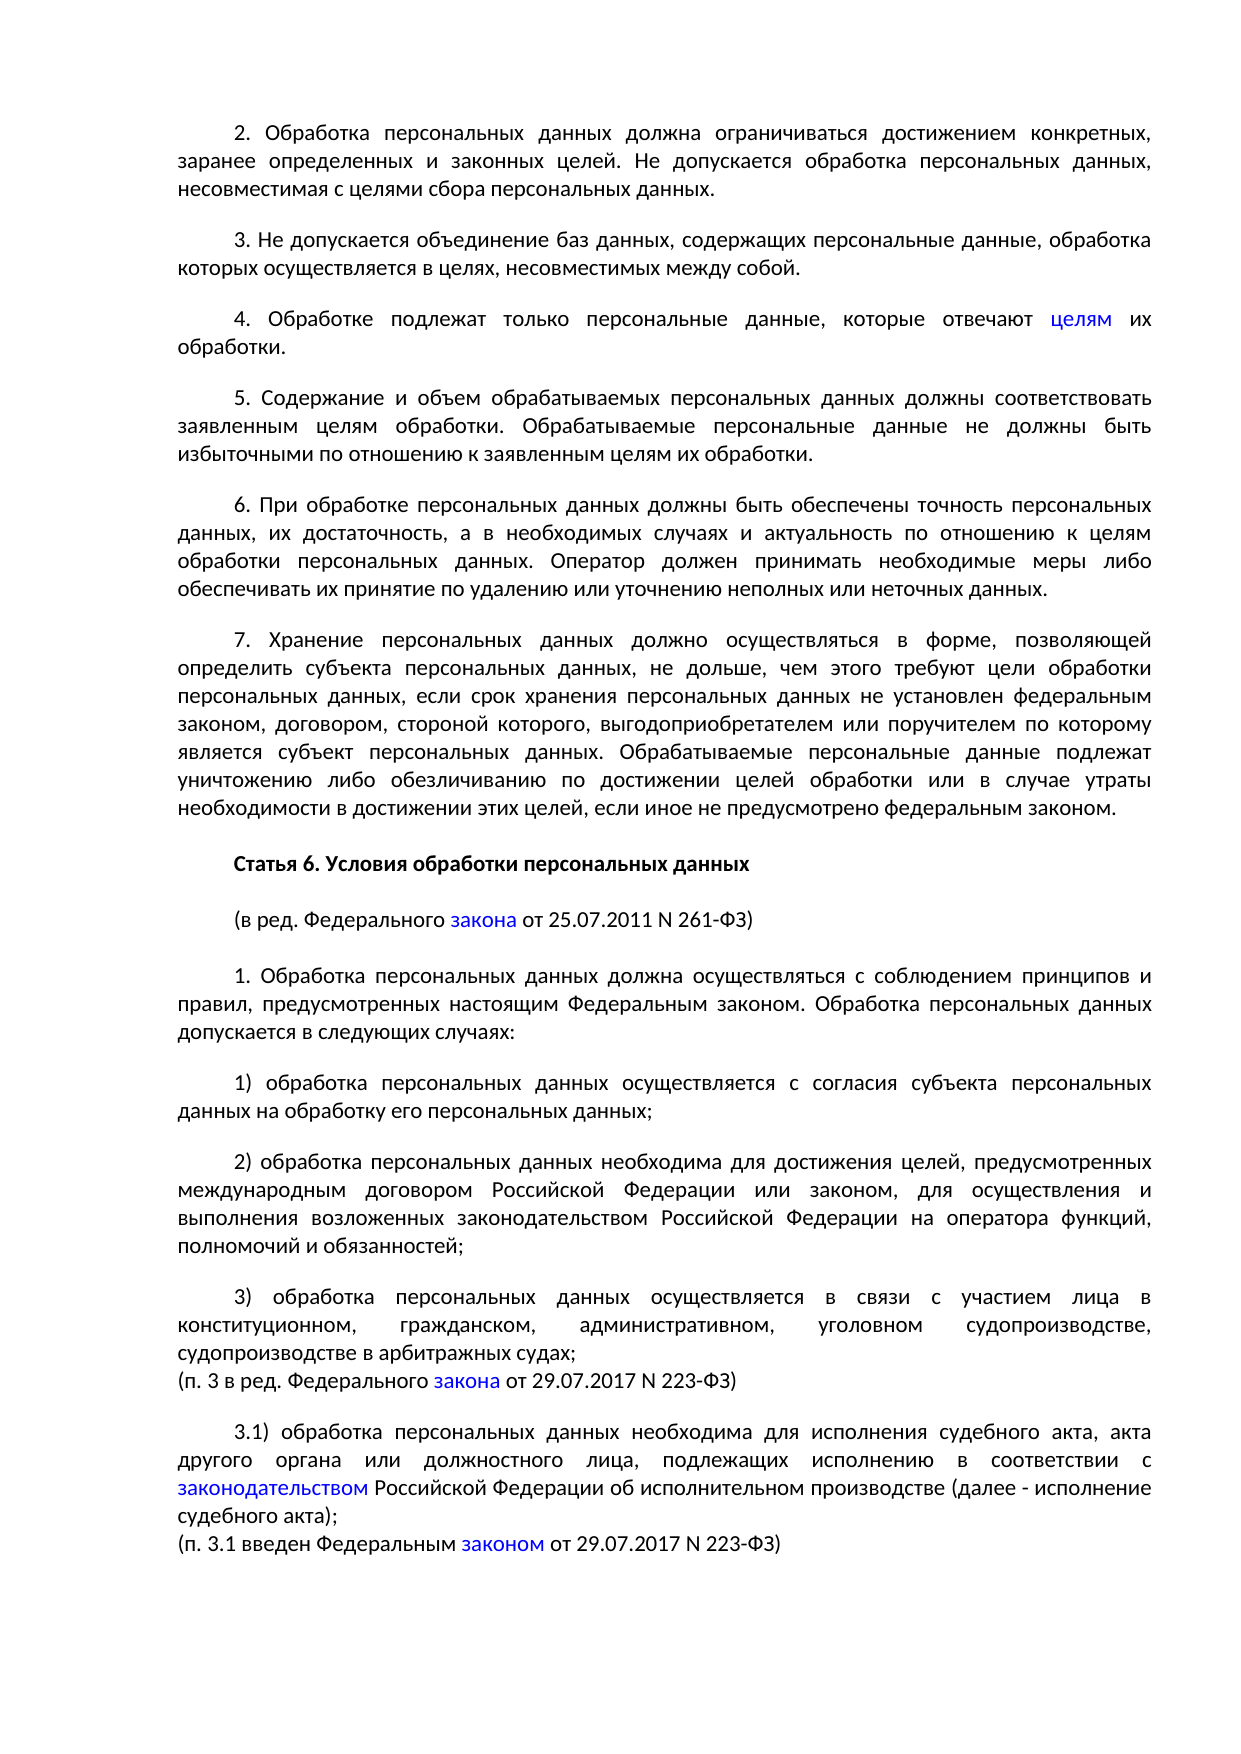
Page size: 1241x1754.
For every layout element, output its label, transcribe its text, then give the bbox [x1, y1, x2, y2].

text 1. Обработка персональных данных должна осуществляться с соблюдением принципов и правил, предусмотренных настоящим Федеральным законом. Обработка персональных данных допускается в следующих случаях: [177, 961, 1152, 1045]
text 4. Обработке подлежат только персональные данные, которые отвечают целям их обработки. [177, 304, 1152, 360]
text (п. 3.1 введен Федеральным законом от 29.07.2017 N 223-ФЗ) [177, 1529, 1152, 1557]
text 3. Не допускается объединение баз данных, содержащих персональные данные, обработка которых осуществляется в целях, несовместимых между собой. [177, 225, 1152, 281]
text 6. При обработке персональных данных должны быть обеспечены точность персональных данных, их достаточность, а в необходимых случаях и актуальность по отношению к целям обработки персональных данных. Оператор должен принимать необходимые меры либо обеспечивать их принятие по удалению или уточнению неполных или неточных данных. [177, 490, 1152, 602]
title Статья 6. Условия обработки персональных данных [177, 849, 1152, 877]
text 2. Обработка персональных данных должна ограничиваться достижением конкретных, заранее определенных и законных целей. Не допускается обработка персональных данных, несовместимая с целями сбора персональных данных. [177, 118, 1152, 202]
text 2) обработка персональных данных необходима для достижения целей, предусмотренных международным договором Российской Федерации или законом, для осуществления и выполнения возложенных законодательством Российской Федерации на оператора функций, полномочий и обязанностей; [177, 1147, 1152, 1259]
text (п. 3 в ред. Федерального закона от 29.07.2017 N 223-ФЗ) [177, 1366, 1152, 1394]
text 5. Содержание и объем обрабатываемых персональных данных должны соответствовать заявленным целям обработки. Обрабатываемые персональные данные не должны быть избыточными по отношению к заявленным целям их обработки. [177, 383, 1152, 467]
text 7. Хранение персональных данных должно осуществляться в форме, позволяющей определить субъекта персональных данных, не дольше, чем этого требуют цели обработки персональных данных, если срок хранения персональных данных не установлен федеральным законом, договором, стороной которого, выгодоприобретателем или поручителем по которому является субъект персональных данных. Обрабатываемые персональные данные подлежат уничтожению либо обезличиванию по достижении целей обработки или в случае утраты необходимости в достижении этих целей, если иное не предусмотрено федеральным законом. [177, 625, 1152, 821]
text 1) обработка персональных данных осуществляется с согласия субъекта персональных данных на обработку его персональных данных; [177, 1068, 1152, 1124]
text 3.1) обработка персональных данных необходима для исполнения судебного акта, акта другого органа или должностного лица, подлежащих исполнению в соответствии с законодательством Российской Федерации об исполнительном производстве (далее - исполнение судебного акта); [177, 1417, 1152, 1529]
text 3) обработка персональных данных осуществляется в связи с участием лица в конституционном, гражданском, административном, уголовном судопроизводстве, судопроизводстве в арбитражных судах; [177, 1282, 1152, 1366]
text (в ред. Федерального закона от 25.07.2011 N 261-ФЗ) [177, 905, 1152, 933]
